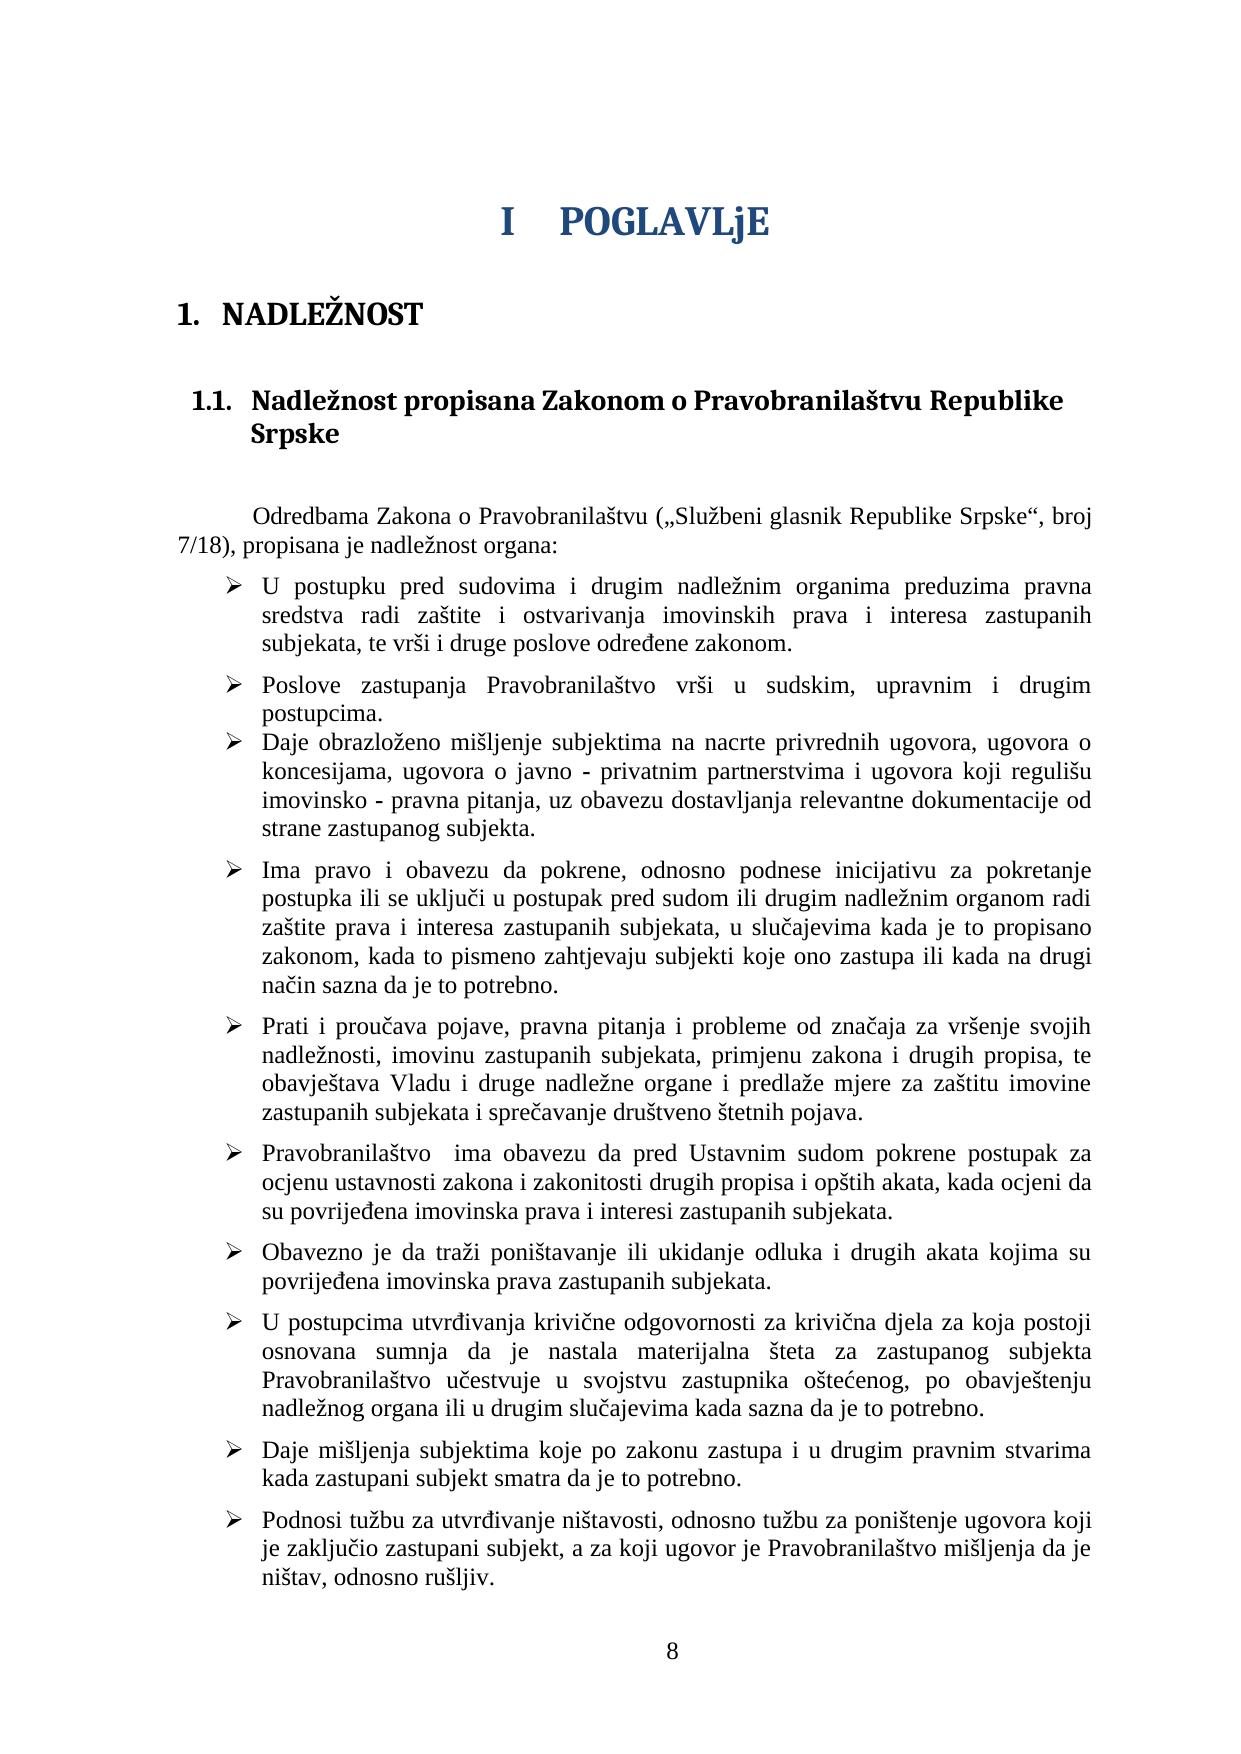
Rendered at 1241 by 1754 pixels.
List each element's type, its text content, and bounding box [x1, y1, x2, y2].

list Prati i proučava pojave, pravna pitanja i probleme od značaja za vršenje svojih nadležnosti, imovinu zastupanih subjekata, primjenu zakona i drugih propisa, te obavještava Vladu i druge nadležne organe i predlaže mjere za zaštitu imovine zastupanih subjekata i sprečavanje društveno štetnih pojava. [224, 1011, 1092, 1126]
list Obavezno je da traži poništavanje ili ukidanje odluka i drugih akata kojima su povrijeđena imovinska prava zastupanih subjekata. [224, 1237, 1092, 1295]
subtitle 1.1. Nadležnost propisana Zakonom o Pravobranilaštvu Republike Srpske [192, 384, 1092, 451]
list Pravobranilaštvo ima obavezu da pred Ustavnim sudom pokrene postupak za ocjenu ustavnosti zakona i zakonitosti drugih propisa i opštih akata, kada ocjeni da su povrijeđena imovinska prava i interesi zastupanih subjekata. [224, 1138, 1092, 1225]
list Podnosi tužbu za utvrđivanje ništavosti, odnosno tužbu za poništenje ugovora koji je zaključio zastupani subjekt, a za koji ugovor je Pravobranilaštvo mišljenja da je ništav, odnosno rušljiv. [224, 1505, 1092, 1591]
list Daje obrazloženo mišljenje subjektima na nacrte privrednih ugovora, ugovora o koncesijama, ugovora o javno - privatnim partnerstvima i ugovora koji regulišu imovinsko - pravna pitanja, uz obavezu dostavljanja relevantne dokumentacije od strane zastupanog subjekta. [224, 727, 1092, 842]
subtitle NADLEŽNOST [177, 296, 1092, 334]
list Poslove zastupanja Pravobranilaštvo vrši u sudskim, upravnim i drugim postupcima. [224, 670, 1092, 727]
list U postupcima utvrđivanja krivične odgovornosti za krivična djela za koja postoji osnovana sumnja da je nastala materijalna šteta za zastupanog subjekta Pravobranilaštvo učestvuje u svojstvu zastupnika oštećenog, po obavještenju nadležnog organa ili u drugim slučajevima kada sazna da je to potrebno. [224, 1307, 1092, 1422]
text Odredbama Zakona o Pravobranilaštvu („Službeni glasnik Republike Srpske“, broj 7/18), propisana je nadležnost organa: [177, 501, 1092, 558]
text I POGLAVLjE [177, 198, 1092, 246]
list U postupku pred sudovima i drugim nadležnim organima preduzima pravna sredstva radi zaštite i ostvarivanja imovinskih prava i interesa zastupanih subjekata, te vrši i druge poslove određene zakonom. [224, 571, 1092, 657]
list Daje mišljenja subjektima koje po zakonu zastupa i u drugim pravnim stvarima kada zastupani subjekt smatra da je to potrebno. [224, 1435, 1092, 1492]
list Ima pravo i obavezu da pokrene, odnosno podnese inicijativu za pokretanje postupka ili se uključi u postupak pred sudom ili drugim nadležnim organom radi zaštite prava i interesa zastupanih subjekata, u slučajevima kada je to propisano zakonom, kada to pismeno zahtjevaju subjekti koje ono zastupa ili kada na drugi način sazna da je to potrebno. [224, 855, 1092, 998]
